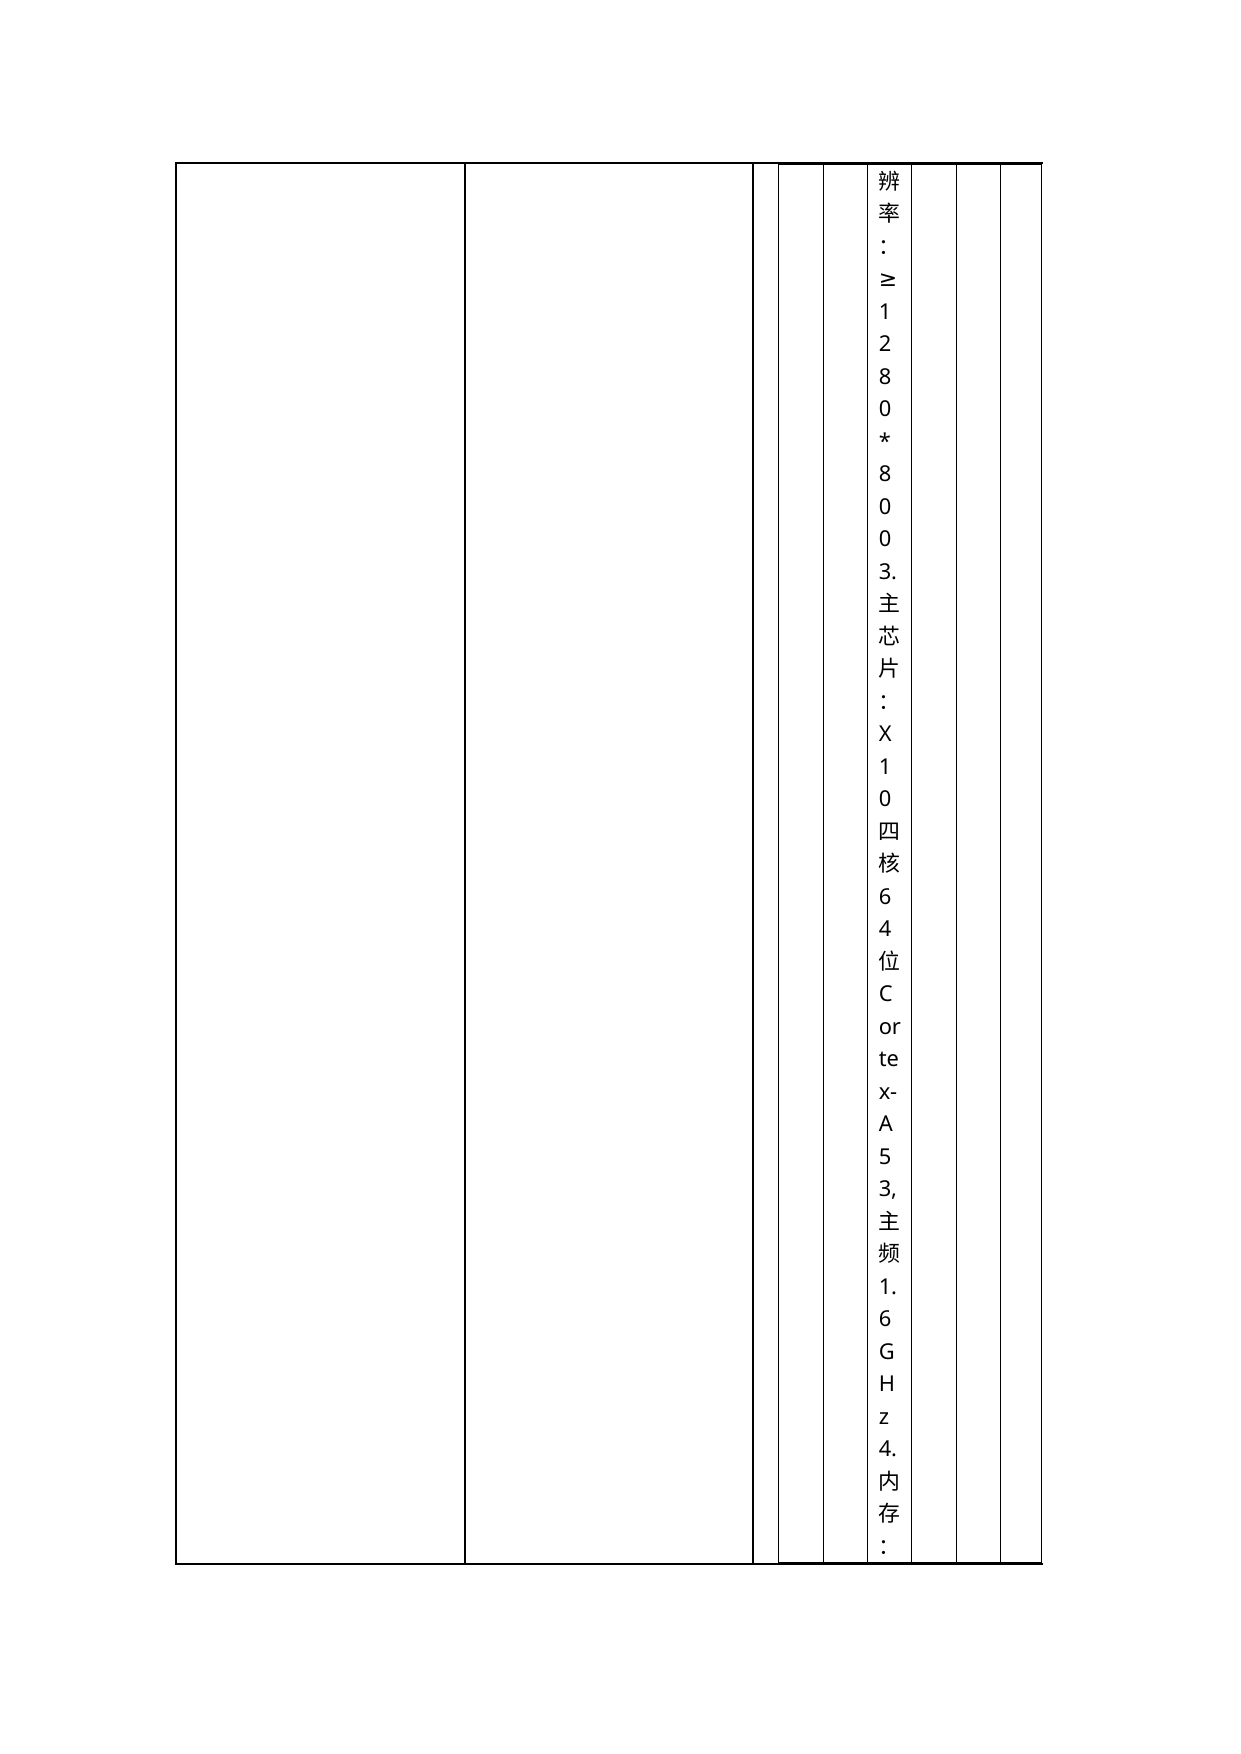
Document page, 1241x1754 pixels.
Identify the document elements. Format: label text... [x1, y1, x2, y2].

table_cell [824, 165, 867, 1562]
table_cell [1001, 165, 1041, 1562]
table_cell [754, 164, 778, 1563]
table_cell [868, 165, 911, 1562]
table_cell ▲ [466, 164, 752, 1563]
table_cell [957, 165, 1000, 1562]
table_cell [912, 165, 956, 1562]
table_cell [779, 165, 823, 1562]
table_cell 1 [177, 164, 464, 1563]
